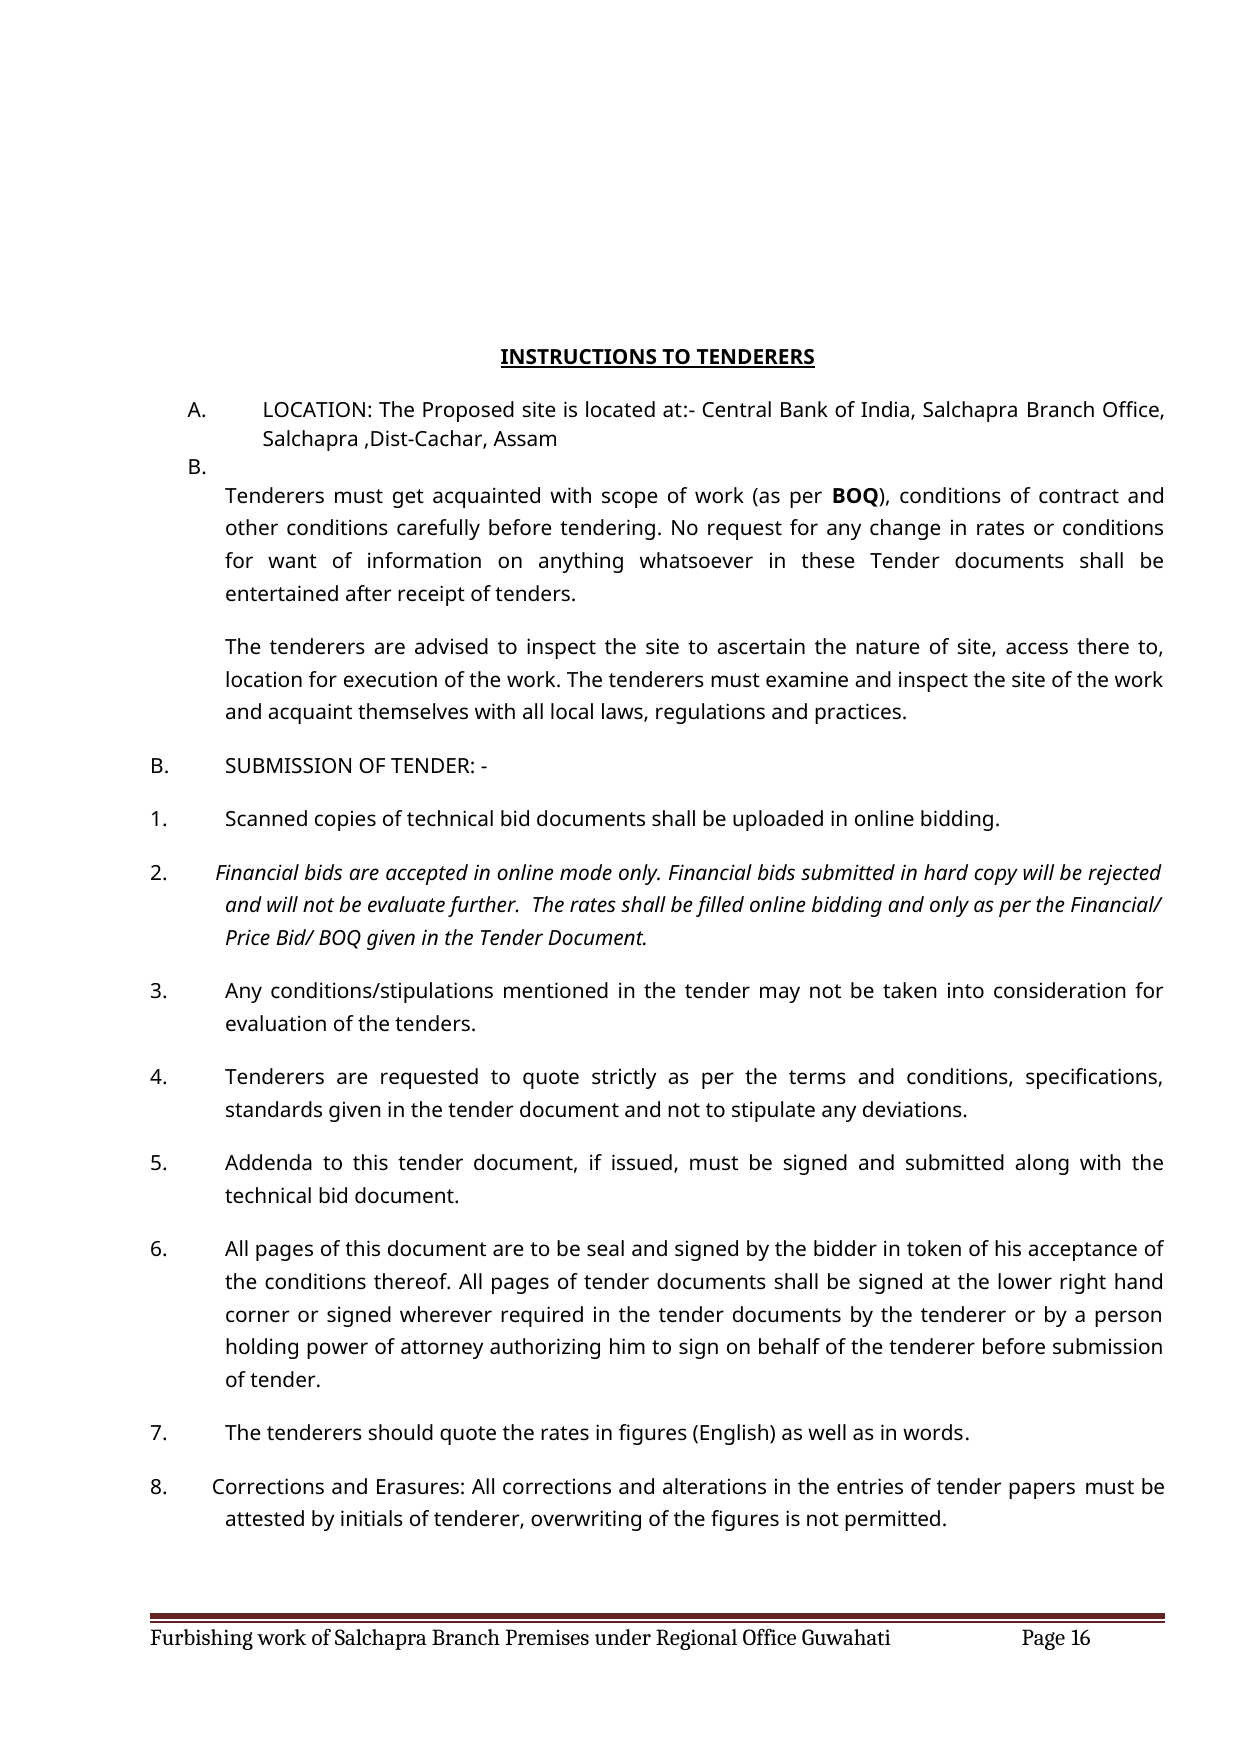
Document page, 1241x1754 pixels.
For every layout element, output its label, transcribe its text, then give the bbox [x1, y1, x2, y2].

text 6. All pages of this document are to be seal and signed by the bidder in token of his acceptance of the conditions thereof. All pages of tender documents shall be signed at the lower right hand corner or signed wherever required in the tender documents by the tenderer or by a person holding power of attorney authorizing him to sign on behalf of the tenderer before submission of tender. [150, 1234, 1165, 1393]
text Tenderers must get acquainted with scope of work (as per BOQ), conditions of contract and other conditions carefully before tendering. No request for any change in rates or conditions for want of information on anything whatsoever in these Tender documents shall be entertained after receipt of tenders. [225, 481, 1165, 607]
text 4. Tenderers are requested to quote strictly as per the terms and conditions, specifications, standards given in the tender document and not to stipulate any deviations. [150, 1062, 1165, 1123]
text 1. Scanned copies of technical bid documents shall be uploaded in online bidding. [150, 804, 1165, 833]
text B. SUBMISSION OF TENDER: - [150, 751, 1165, 779]
text 7. The tenderers should quote the rates in figures (English) as well as in words. [150, 1418, 1165, 1447]
text 5. Addenda to this tender document, if issued, must be signed and submitted along with the technical bid document. [150, 1148, 1165, 1209]
text INSTRUCTIONS TO TENDERERS [150, 342, 1165, 371]
list LOCATION: The Proposed site is located at:- Central Bank of India, Salchapra Branch Office, Salchapra ,Dist-Cachar, Assam [187, 396, 1165, 452]
text 2. Financial bids are accepted in online mode only. Financial bids submitted in hard copy will be rejected and will not be evaluate further. The rates shall be filled online bidding and only as per the Financial/ Price Bid/ BOQ given in the Tender Document. [150, 858, 1165, 951]
text 8. Corrections and Erasures: All corrections and alterations in the entries of tender papers must be attested by initials of tenderer, overwriting of the figures is not permitted. [150, 1472, 1165, 1533]
text The tenderers are advised to inspect the site to ascertain the nature of site, access there to, location for execution of the work. The tenderers must examine and inspect the site of the work and acquaint themselves with all local laws, regulations and practices. [225, 632, 1165, 726]
text 3. Any conditions/stipulations mentioned in the tender may not be taken into consideration for evaluation of the tenders. [150, 976, 1165, 1037]
